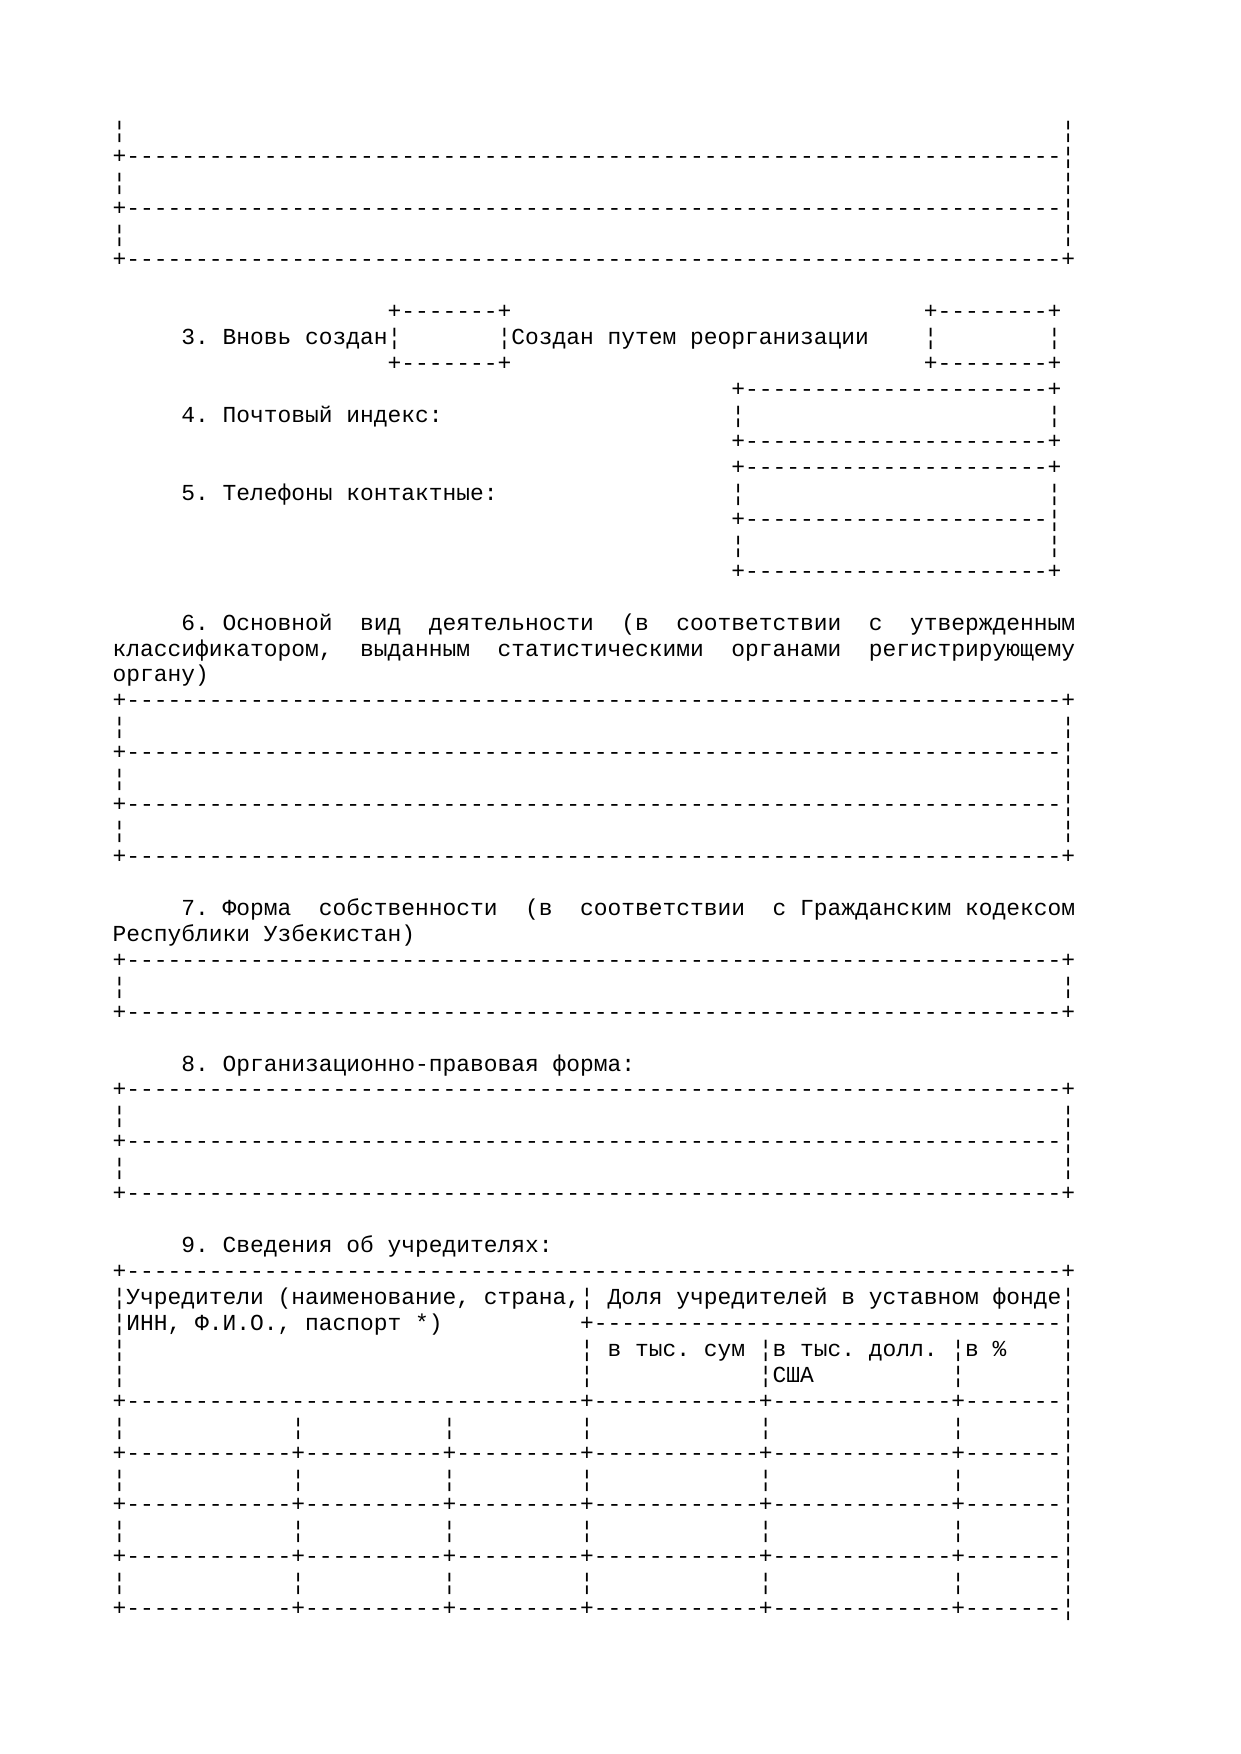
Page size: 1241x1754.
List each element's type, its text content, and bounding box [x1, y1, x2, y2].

text +----------------------+ [112, 377, 1181, 403]
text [112, 248, 1181, 274]
text ¦ ¦ [112, 118, 1181, 144]
text 4. Почтовый индекс: ¦ ¦ [112, 403, 1181, 429]
text +--------------------------------------------------------------------+ [112, 1078, 1181, 1104]
text ¦ ¦ ¦ ¦ ¦ ¦ ¦ [112, 1571, 1181, 1597]
text ¦ ¦ [112, 533, 1181, 559]
text +--------------------------------------------------------------------+ [112, 1259, 1181, 1285]
text +------------+----------+---------+------------+-------------+-------¦ [112, 1545, 1181, 1571]
text +--------------------------------------------------------------------¦ [112, 1130, 1181, 1156]
text +------------+----------+---------+------------+-------------+-------¦ [112, 1441, 1181, 1467]
text органу) [112, 663, 1181, 689]
text Республики Узбекистан) [112, 922, 1181, 948]
text ¦ ¦ ¦ ¦ ¦ ¦ ¦ [112, 1467, 1181, 1493]
text +----------------------+ [112, 559, 1181, 585]
text +--------------------------------------------------------------------¦ [112, 196, 1181, 222]
text +------------+----------+---------+------------+-------------+-------¦ [112, 1597, 1181, 1622]
text ¦Учредители (наименование, страна,¦ Доля учредителей в уставном фонде¦ [112, 1285, 1181, 1311]
text ¦ ¦ ¦США ¦ ¦ [112, 1363, 1181, 1389]
text +------------+----------+---------+------------+-------------+-------¦ [112, 1493, 1181, 1519]
text +--------------------------------------------------------------------+ [112, 948, 1181, 974]
text классификатором, выданным статистическими органами регистрирующему [112, 637, 1181, 663]
text ¦ ¦ [112, 170, 1181, 196]
text ¦ ¦ ¦ ¦ ¦ ¦ ¦ [112, 1519, 1181, 1545]
text +--------------------------------------------------------------------+ [112, 689, 1181, 715]
text +-------+ +--------+ [112, 300, 1181, 326]
text ¦ ¦ [112, 767, 1181, 792]
text 9. Сведения об учредителях: [112, 1233, 1181, 1259]
text 8. Организационно-правовая форма: [112, 1052, 1181, 1078]
text ¦ ¦ [112, 974, 1181, 1000]
text +--------------------------------------------------------------------¦ [112, 144, 1181, 170]
text ¦ ¦ в тыс. сум ¦в тыс. долл. ¦в % ¦ [112, 1337, 1181, 1363]
text +--------------------------------------------------------------------+ [112, 1182, 1181, 1207]
text ¦ ¦ [112, 222, 1181, 248]
text +----------------------+ [112, 455, 1181, 481]
text +---------------------------------+------------+-------------+-------¦ [112, 1389, 1181, 1415]
text ¦ ¦ [112, 818, 1181, 844]
text 3. Вновь создан¦ ¦Создан путем реорганизации ¦ ¦ [112, 326, 1181, 352]
text 7. Форма собственности (в соответствии с Гражданским кодексом [112, 896, 1181, 922]
text +----------------------+ [112, 429, 1181, 455]
text +----------------------¦ [112, 507, 1181, 533]
text 6. Основной вид деятельности (в соответствии с утвержденным [112, 611, 1181, 637]
text ¦ ¦ [112, 715, 1181, 741]
text +--------------------------------------------------------------------+ [112, 844, 1181, 870]
text 5. Телефоны контактные: ¦ ¦ [112, 481, 1181, 507]
text ¦ ¦ [112, 1156, 1181, 1182]
text ¦ ¦ ¦ ¦ ¦ ¦ ¦ [112, 1415, 1181, 1441]
text +-------+ +--------+ [112, 352, 1181, 377]
text ¦ИНН, Ф.И.О., паспорт *) +----------------------------------¦ [112, 1311, 1181, 1337]
text +--------------------------------------------------------------------¦ [112, 792, 1181, 818]
text ¦ ¦ [112, 1104, 1181, 1130]
text +--------------------------------------------------------------------+ [112, 1000, 1181, 1026]
text +--------------------------------------------------------------------¦ [112, 741, 1181, 767]
